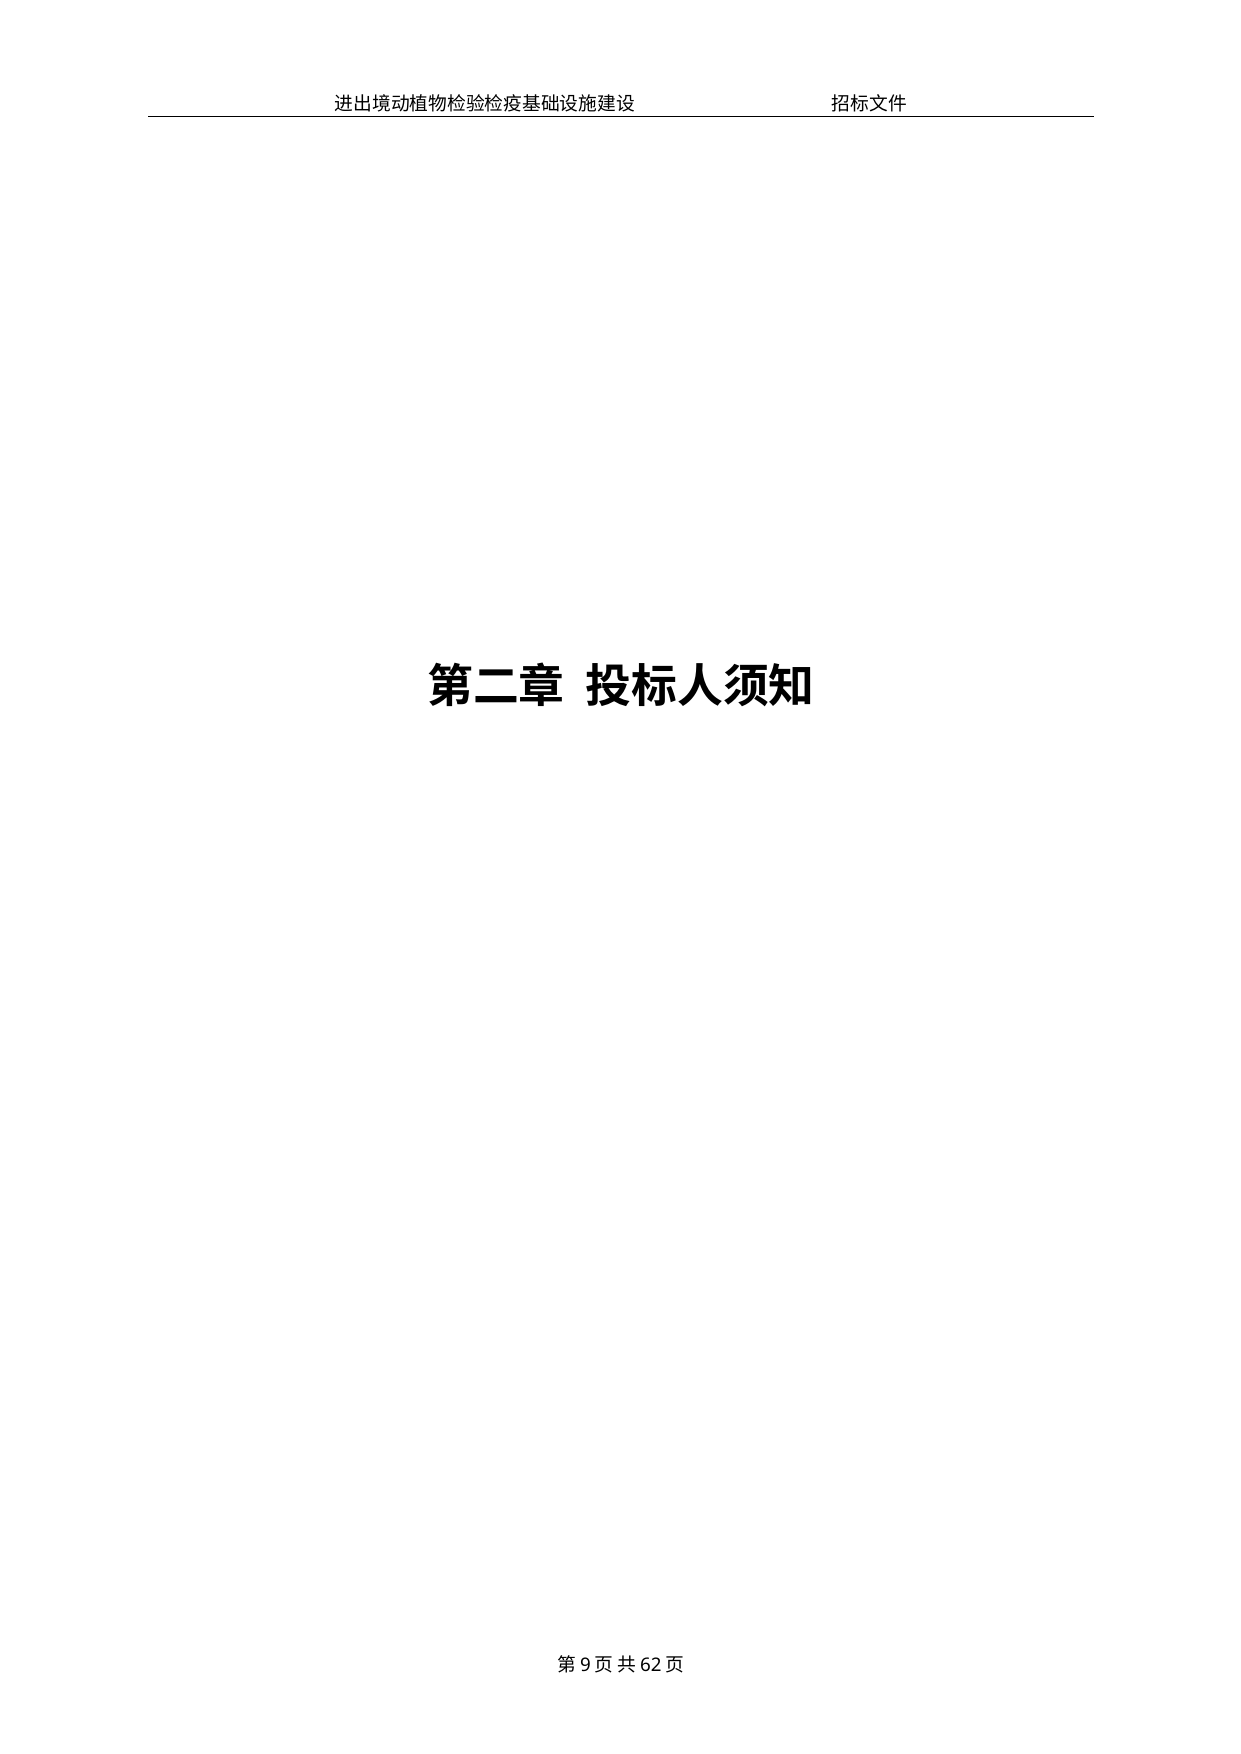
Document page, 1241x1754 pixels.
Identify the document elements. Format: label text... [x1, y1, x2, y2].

title 第二章 投标人须知 [148, 649, 1094, 716]
